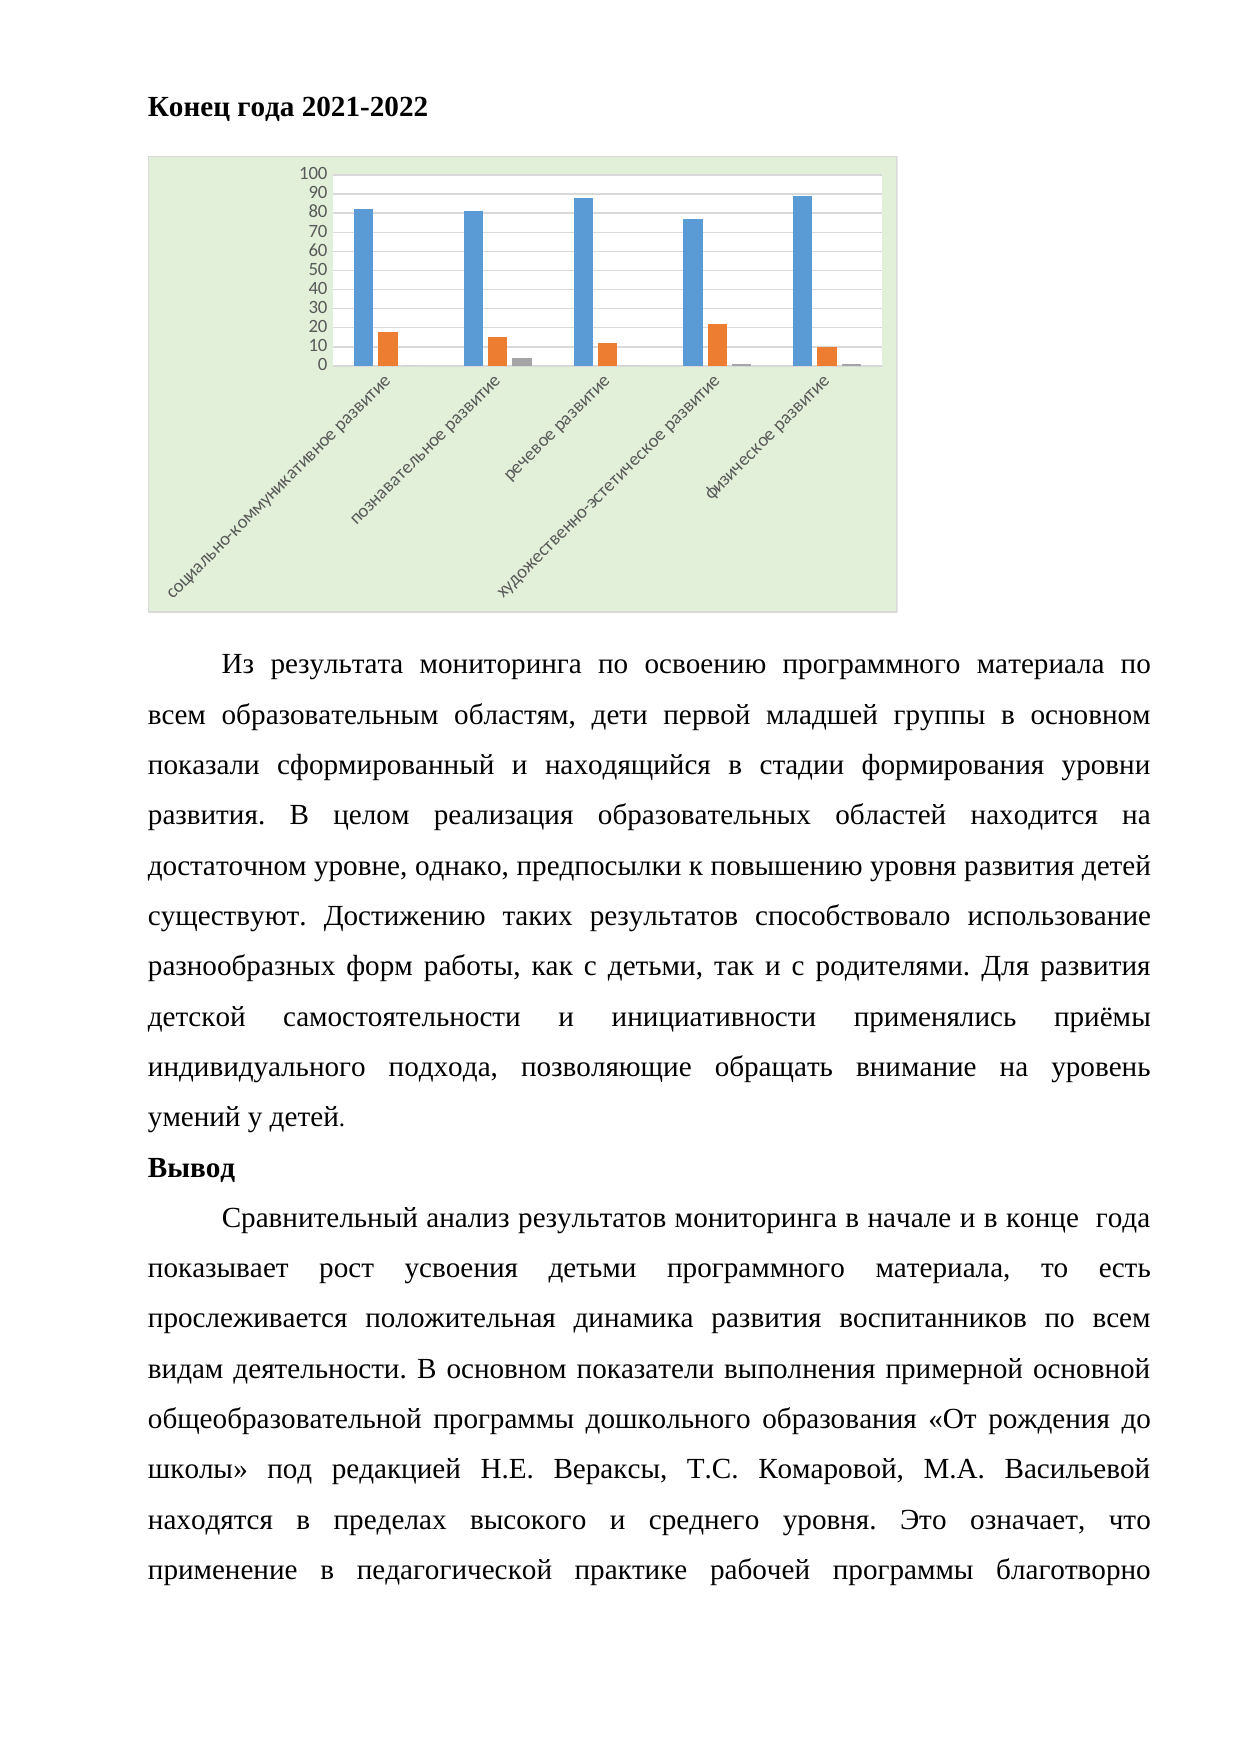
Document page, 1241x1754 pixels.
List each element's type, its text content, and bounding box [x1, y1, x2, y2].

text Из результата мониторинга по освоению программного материала по всем образовательным областям, дети первой младшей группы в основном показали сформированный и находящийся в стадии формирования уровни развития. В целом реализация образовательных областей находится на достаточном уровне, однако, предпосылки к повышению уровня развития детей существуют. Достижению таких результатов способствовало использование разнообразных форм работы, как с детьми, так и с родителями. Для развития детской самостоятельности и инициативности применялись приёмы индивидуального подхода, позволяющие обращать внимание на уровень умений у детей. [148, 647, 1152, 1133]
text Конец года 2021-2022 [148, 89, 1152, 122]
text Вывод [148, 1150, 1152, 1183]
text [148, 1200, 1152, 1586]
